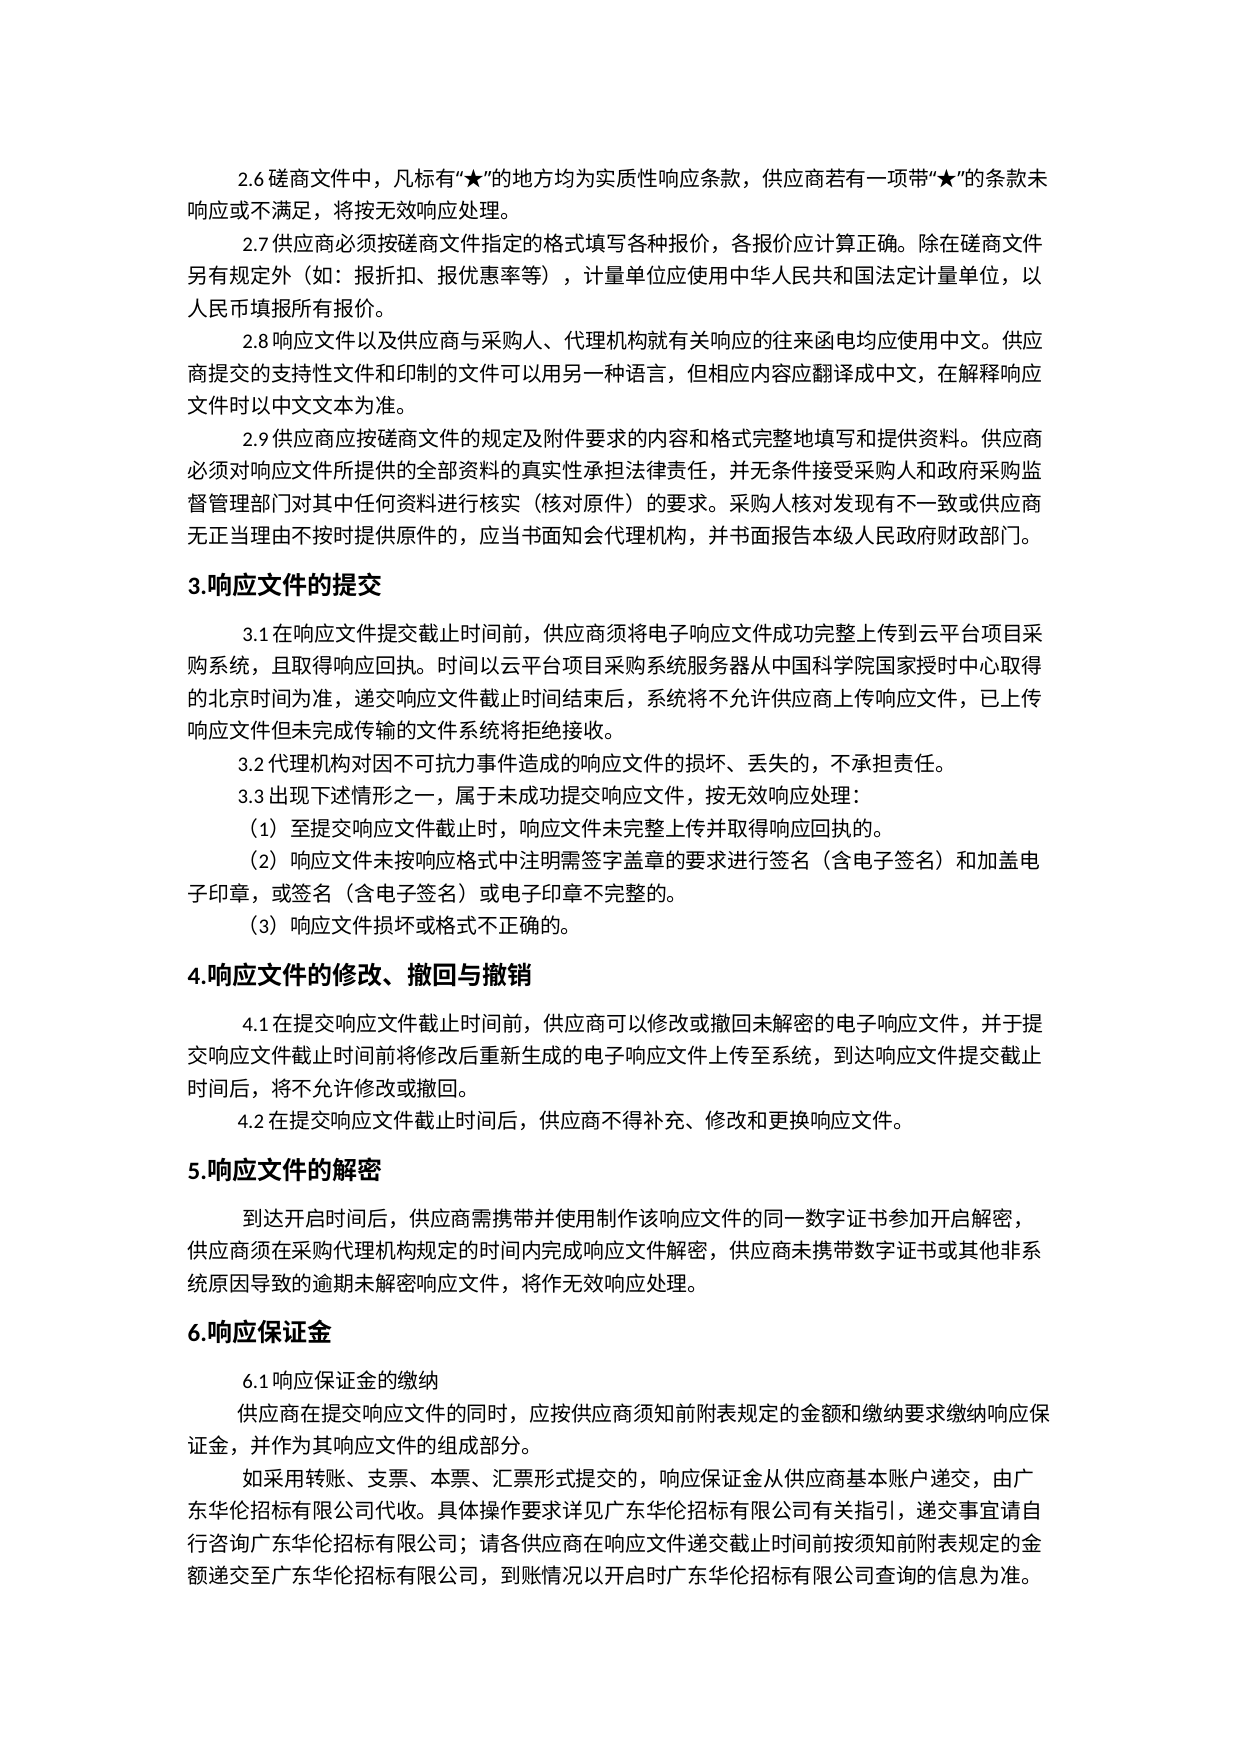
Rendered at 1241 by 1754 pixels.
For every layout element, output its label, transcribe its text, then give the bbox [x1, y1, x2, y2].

text （2）响应文件未按响应格式中注明需签字盖章的要求进行签名（含电子签名）和加盖电子印章，或签名（含电子签名）或电子印章不完整的。 [187, 844, 1053, 909]
text 6.响应保证金 [187, 1299, 1053, 1364]
text 2.8响应文件以及供应商与采购人、代理机构就有关响应的往来函电均应使用中文。供应商提交的支持性文件和印制的文件可以用另一种语言，但相应内容应翻译成中文，在解释响应文件时以中文文本为准。 [187, 324, 1053, 422]
text 2.6磋商文件中，凡标有“★”的地方均为实质性响应条款，供应商若有一项带“★”的条款未响应或不满足，将按无效响应处理。 [187, 162, 1053, 227]
text 5.响应文件的解密 [187, 1137, 1053, 1202]
text 3.3出现下述情形之一，属于未成功提交响应文件，按无效响应处理： [187, 779, 1053, 812]
text （1）至提交响应文件截止时，响应文件未完整上传并取得响应回执的。 [187, 812, 1053, 844]
text 供应商在提交响应文件的同时，应按供应商须知前附表规定的金额和缴纳要求缴纳响应保证金，并作为其响应文件的组成部分。 [187, 1397, 1053, 1462]
text 4.2在提交响应文件截止时间后，供应商不得补充、修改和更换响应文件。 [187, 1104, 1053, 1137]
text 2.7供应商必须按磋商文件指定的格式填写各种报价，各报价应计算正确。除在磋商文件另有规定外（如：报折扣、报优惠率等），计量单位应使用中华人民共和国法定计量单位，以人民币填报所有报价。 [187, 227, 1053, 324]
text 3.1在响应文件提交截止时间前，供应商须将电子响应文件成功完整上传到云平台项目采购系统，且取得响应回执。时间以云平台项目采购系统服务器从中国科学院国家授时中心取得的北京时间为准，递交响应文件截止时间结束后，系统将不允许供应商上传响应文件，已上传响应文件但未完成传输的文件系统将拒绝接收。 [187, 617, 1053, 747]
text 4.1在提交响应文件截止时间前，供应商可以修改或撤回未解密的电子响应文件，并于提交响应文件截止时间前将修改后重新生成的电子响应文件上传至系统，到达响应文件提交截止时间后，将不允许修改或撤回。 [187, 1007, 1053, 1104]
text 如采用转账、支票、本票、汇票形式提交的，响应保证金从供应商基本账户递交，由广东华伦招标有限公司代收。具体操作要求详见广东华伦招标有限公司有关指引，递交事宜请自行咨询广东华伦招标有限公司；请各供应商在响应文件递交截止时间前按须知前附表规定的金额递交至广东华伦招标有限公司，到账情况以开启时广东华伦招标有限公司查询的信息为准。 [187, 1462, 1053, 1592]
text 2.9供应商应按磋商文件的规定及附件要求的内容和格式完整地填写和提供资料。供应商必须对响应文件所提供的全部资料的真实性承担法律责任，并无条件接受采购人和政府采购监督管理部门对其中任何资料进行核实（核对原件）的要求。采购人核对发现有不一致或供应商无正当理由不按时提供原件的，应当书面知会代理机构，并书面报告本级人民政府财政部门。 [187, 422, 1053, 552]
text 3.响应文件的提交 [187, 552, 1053, 617]
text 6.1响应保证金的缴纳 [187, 1364, 1053, 1397]
text 到达开启时间后，供应商需携带并使用制作该响应文件的同一数字证书参加开启解密，供应商须在采购代理机构规定的时间内完成响应文件解密，供应商未携带数字证书或其他非系统原因导致的逾期未解密响应文件，将作无效响应处理。 [187, 1202, 1053, 1299]
text 4.响应文件的修改、撤回与撤销 [187, 942, 1053, 1007]
text （3）响应文件损坏或格式不正确的。 [187, 909, 1053, 942]
text 3.2代理机构对因不可抗力事件造成的响应文件的损坏、丢失的，不承担责任。 [187, 747, 1053, 779]
